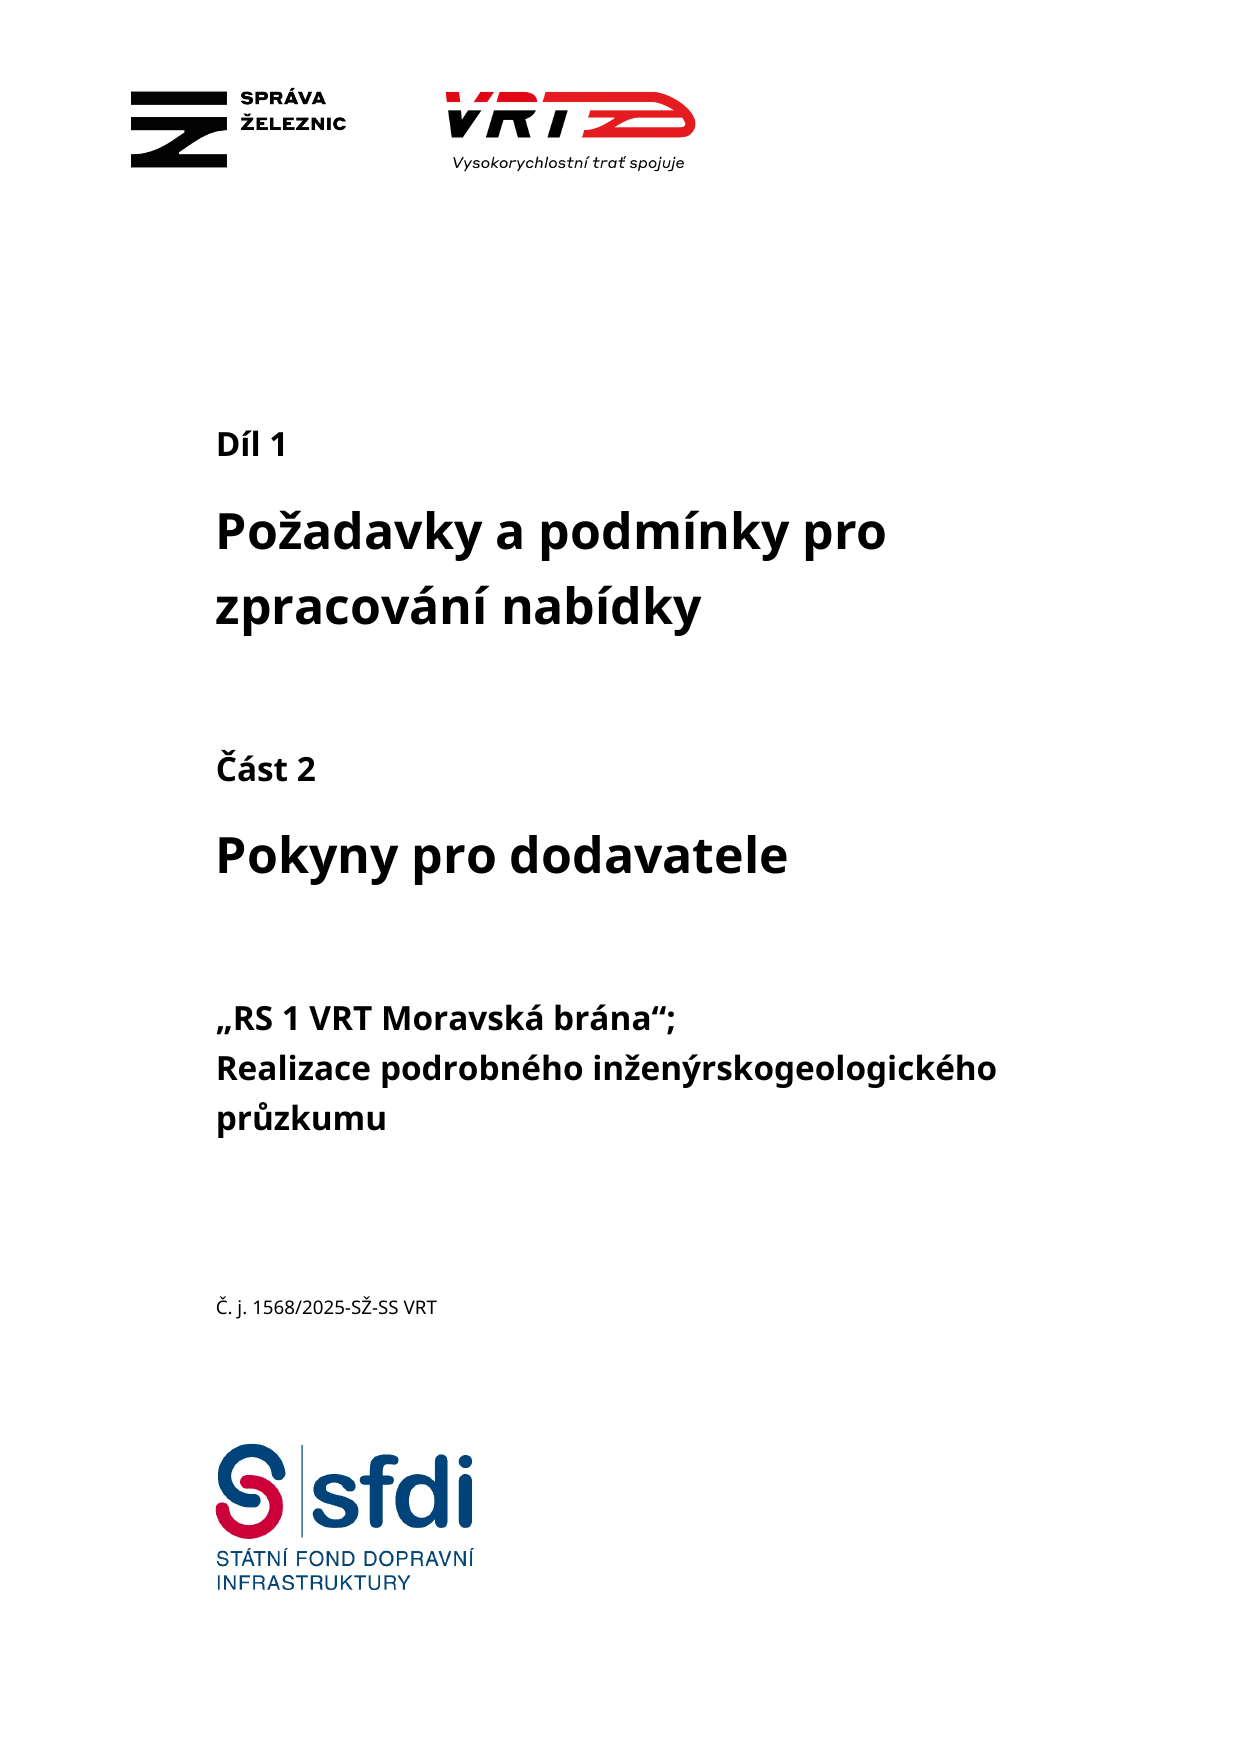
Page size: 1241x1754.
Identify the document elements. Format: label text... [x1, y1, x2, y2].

text Díl 1 [216, 421, 1122, 466]
picture [125, 84, 701, 174]
text Požadavky a podmínky pro zpracování nabídky [216, 496, 1122, 639]
text Pokyny pro dodavatele [216, 820, 1122, 888]
text Část 2 [216, 746, 1122, 791]
text Realizace podrobného inženýrskogeologického průzkumu [216, 1045, 1122, 1140]
picture [215, 1441, 474, 1590]
text „RS 1 VRT Moravská brána“; [216, 995, 1122, 1041]
list Č. j. 1568/2025-SŽ-SS VRT [216, 1295, 1122, 1320]
